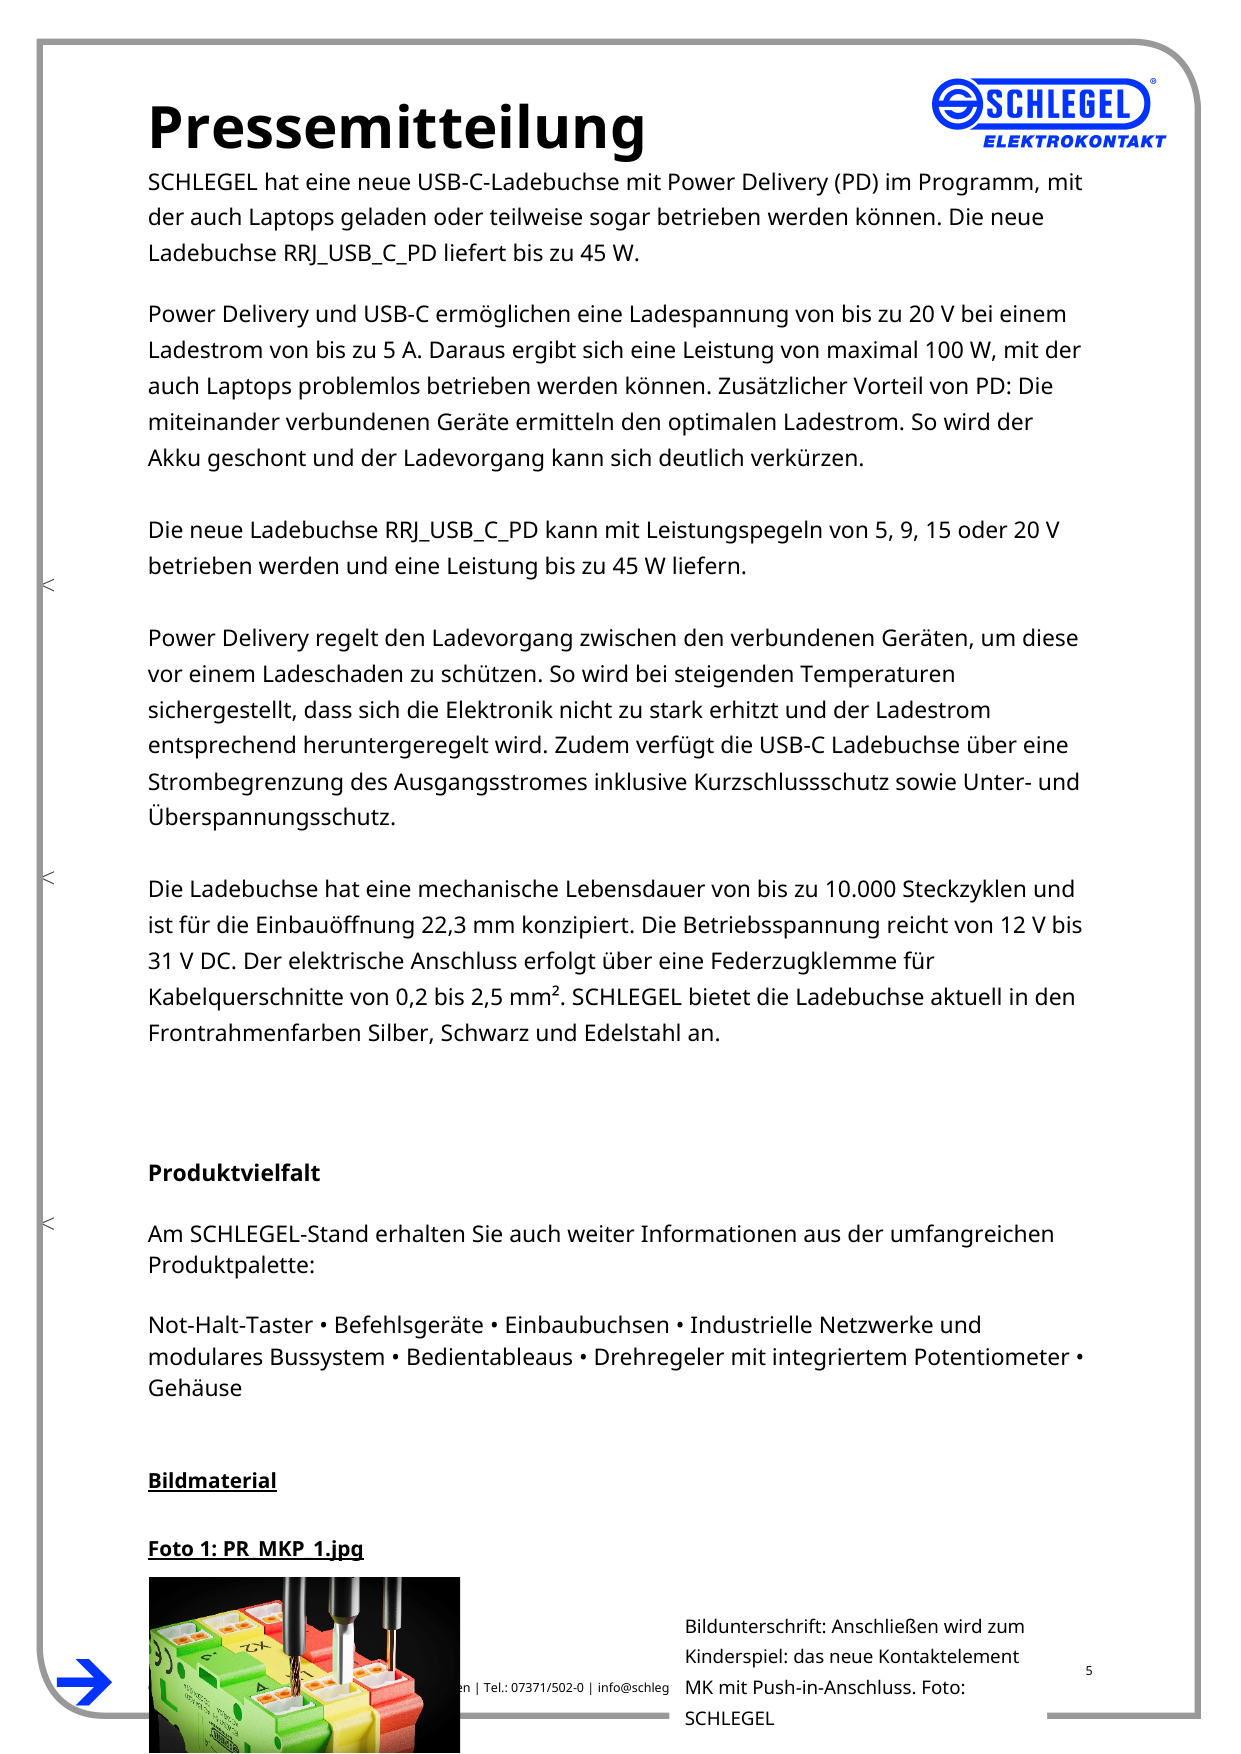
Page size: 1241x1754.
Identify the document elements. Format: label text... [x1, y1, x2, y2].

text Not-Halt-Taster • Befehlsgeräte • Einbaubuchsen • Industrielle Netzwerke und modulares Bussystem • Bedientableaus • Drehregeler mit integriertem Potentiometer • Gehäuse [148, 1309, 1093, 1403]
picture [0, 0, 1239, 1754]
text Power Delivery und USB-C ermöglichen eine Ladespannung von bis zu 20 V bei einem Ladestrom von bis zu 5 A. Daraus ergibt sich eine Leistung von maximal 100 W, mit der auch Laptops problemlos betrieben werden können. Zusätzlicher Vorteil von PD: Die miteinander verbundenen Geräte ermitteln den optimalen Ladestrom. So wird der Akku geschont und der Ladevorgang kann sich deutlich verkürzen. [148, 298, 1093, 473]
text Die Ladebuchse hat eine mechanische Lebensdauer von bis zu 10.000 Steckzyklen und ist für die Einbauöffnung 22,3 mm konzipiert. Die Betriebsspannung reicht von 12 V bis 31 V DC. Der elektrische Anschluss erfolgt über eine Federzugklemme für Kabelquerschnitte von 0,2 bis 2,5 mm². SCHLEGEL bietet die Ladebuchse aktuell in den Frontrahmenfarben Silber, Schwarz und Edelstahl an. [148, 873, 1093, 1048]
text SCHLEGEL hat eine neue USB-C-Ladebuchse mit Power Delivery (PD) im Programm, mit der auch Laptops geladen oder teilweise sogar betrieben werden können. Die neue Ladebuchse RRJ_USB_C_PD liefert bis zu 45 W. [148, 165, 1093, 268]
text Produktvielfalt [148, 1157, 1093, 1188]
text Die neue Ladebuchse RRJ_USB_C_PD kann mit Leistungspegeln von 5, 9, 15 oder 20 V betrieben werden und eine Leistung bis zu 45 W liefern. [148, 514, 1093, 581]
text Foto 1: PR_MKP_1.jpg [148, 1534, 1093, 1563]
text Bildmaterial [148, 1466, 1093, 1495]
text Power Delivery regelt den Ladevorgang zwischen den verbundenen Geräten, um diese vor einem Ladeschaden zu schützen. So wird bei steigenden Temperaturen sichergestellt, dass sich die Elektronik nicht zu stark erhitzt und der Ladestrom entsprechend heruntergeregelt wird. Zudem verfügt die USB-C Ladebuchse über eine Strombegrenzung des Ausgangsstromes inklusive Kurzschlussschutz sowie Unter- und Überspannungsschutz. [148, 622, 1093, 833]
text Am SCHLEGEL-Stand erhalten Sie auch weiter Informationen aus der umfangreichen Produktpalette: [148, 1218, 1093, 1280]
